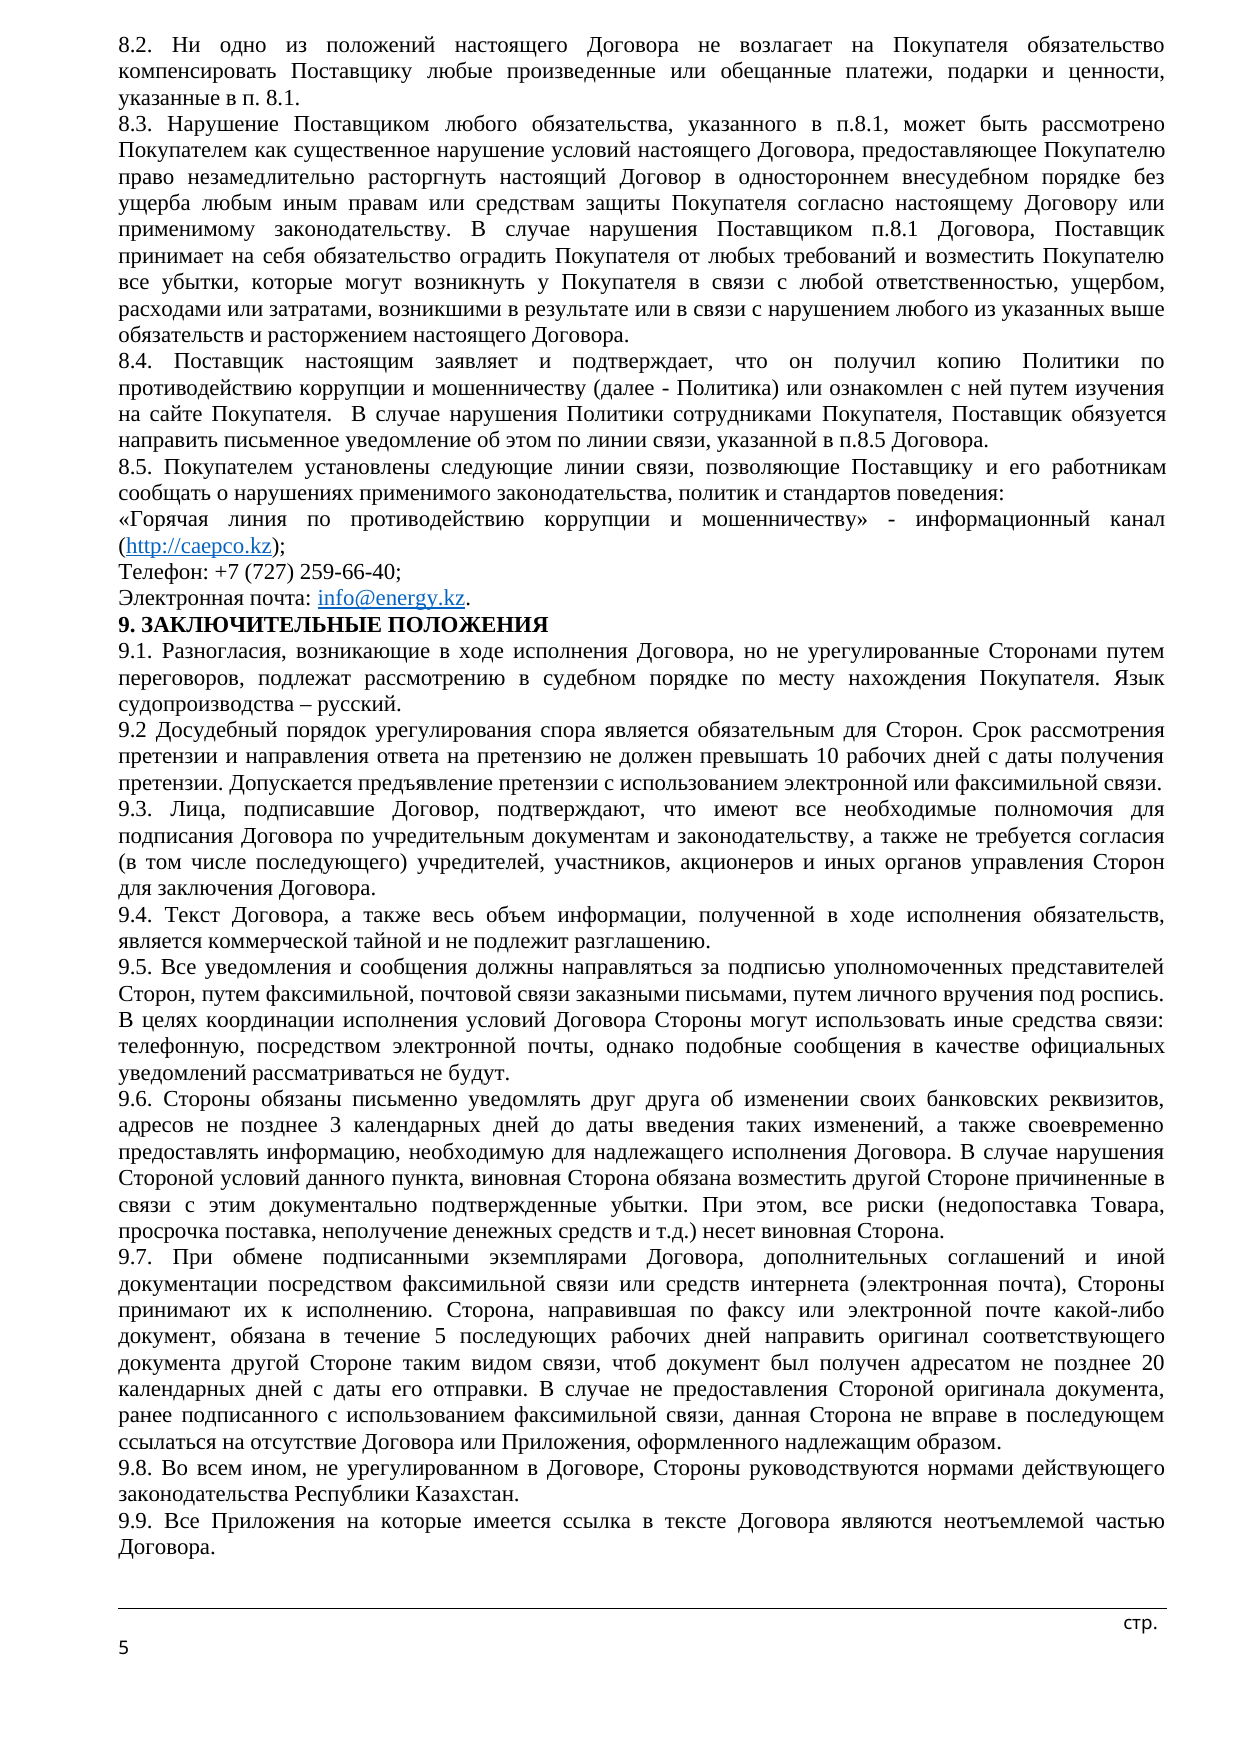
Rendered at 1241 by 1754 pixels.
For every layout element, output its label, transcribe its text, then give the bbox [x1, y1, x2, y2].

text 9.8. Во всем ином, не урегулированном в Договоре, Стороны руководствуются нормами действующего законодательства Республики Казахстан. [118, 1454, 1167, 1507]
list 9.2 Досудебный порядок урегулирования спора является обязательным для Сторон. Срок рассмотрения претензии и направления ответа на претензию не должен превышать 10 рабочих дней с даты получения претензии. Допускается предъявление претензии с использованием электронной или факсимильной связи. [118, 716, 1167, 795]
text 9.3. Лица, подписавшие Договор, подтверждают, что имеют все необходимые полномочия для подписания Договора по учредительным документам и законодательству, а также не требуется согласия (в том числе последующего) учредителей, участников, акционеров и иных органов управления Сторон для заключения Договора. [118, 795, 1167, 901]
text 9.9. Все Приложения на которые имеется ссылка в тексте Договора являются неотъемлемой частью Договора. [118, 1507, 1167, 1559]
text 9.1. Разногласия, возникающие в ходе исполнения Договора, но не урегулированные Сторонами путем переговоров, подлежат рассмотрению в судебном порядке по месту нахождения Покупателя. Язык судопроизводства – русский. [118, 637, 1167, 716]
text 9.4. Текст Договора, а также весь объем информации, полученной в ходе исполнения обязательств, является коммерческой тайной и не подлежит разглашению. [118, 901, 1167, 953]
text 8.2. Ни одно из положений настоящего Договора не возлагает на Покупателя обязательство компенсировать Поставщику любые произведенные или обещанные платежи, подарки и ценности, указанные в п. 8.1. [118, 31, 1167, 110]
text 8.5. Покупателем установлены следующие линии связи, позволяющие Поставщику и его работникам сообщать о нарушениях применимого законодательства, политик и стандартов поведения: [118, 453, 1167, 505]
text 9. ЗАКЛЮЧИТЕЛЬНЫЕ ПОЛОЖЕНИЯ [118, 611, 1167, 637]
text Телефон: +7 (727) 259-66-40; [118, 558, 1167, 584]
text «Горячая линия по противодействию коррупции и мошенничеству» - информационный канал (http://caepco.kz); [118, 505, 1167, 558]
text 9.5. Все уведомления и сообщения должны направляться за подписью уполномоченных представителей Сторон, путем факсимильной, почтовой связи заказными письмами, путем личного вручения под роспись. В целях координации исполнения условий Договора Стороны могут использовать иные средства связи: телефонную, посредством электронной почты, однако подобные сообщения в качестве официальных уведомлений рассматриваться не будут. [118, 953, 1167, 1085]
text 8.4. Поставщик настоящим заявляет и подтверждает, что он получил копию Политики по противодействию коррупции и мошенничеству (далее - Политика) или ознакомлен с ней путем изучения на сайте Покупателя. В случае нарушения Политики сотрудниками Покупателя, Поставщик обязуется направить письменное уведомление об этом по линии связи, указанной в п.8.5 Договора. [118, 347, 1167, 453]
text Электронная почта: info@energy.kz. [118, 584, 1167, 611]
text 9.7. При обмене подписанными экземплярами Договора, дополнительных соглашений и иной документации посредством факсимильной связи или средств интернета (электронная почта), Стороны принимают их к исполнению. Сторона, направившая по факсу или электронной почте какой-либо документ, обязана в течение 5 последующих рабочих дней направить оригинал соответствующего документа другой Стороне таким видом связи, чтоб документ был получен адресатом не позднее 20 календарных дней с даты его отправки. В случае не предоставления Стороной оригинала документа, ранее подписанного с использованием факсимильной связи, данная Сторона не вправе в последующем ссылаться на отсутствие Договора или Приложения, оформленного надлежащим образом. [118, 1243, 1167, 1454]
text 8.3. Нарушение Поставщиком любого обязательства, указанного в п.8.1, может быть рассмотрено Покупателем как существенное нарушение условий настоящего Договора, предоставляющее Покупателю право незамедлительно расторгнуть настоящий Договор в одностороннем внесудебном порядке без ущерба любым иным правам или средствам защиты Покупателя согласно настоящему Договору или применимому законодательству. В случае нарушения Поставщиком п.8.1 Договора, Поставщик принимает на себя обязательство оградить Покупателя от любых требований и возместить Покупателю все убытки, которые могут возникнуть у Покупателя в связи c любой ответственностью, ущербом, расходами или затратами, возникшими в результате или в связи с нарушением любого из указанных выше обязательств и расторжением настоящего Договора. [118, 110, 1167, 347]
text 9.6. Стороны обязаны письменно уведомлять друг друга об изменении своих банковских реквизитов, адресов не позднее 3 календарных дней до даты введения таких изменений, а также своевременно предоставлять информацию, необходимую для надлежащего исполнения Договора. В случае нарушения Стороной условий данного пункта, виновная Сторона обязана возместить другой Стороне причиненные в связи с этим документально подтвержденные убытки. При этом, все риски (недопоставка Товара, просрочка поставка, неполучение денежных средств и т.д.) несет виновная Сторона. [118, 1085, 1167, 1243]
